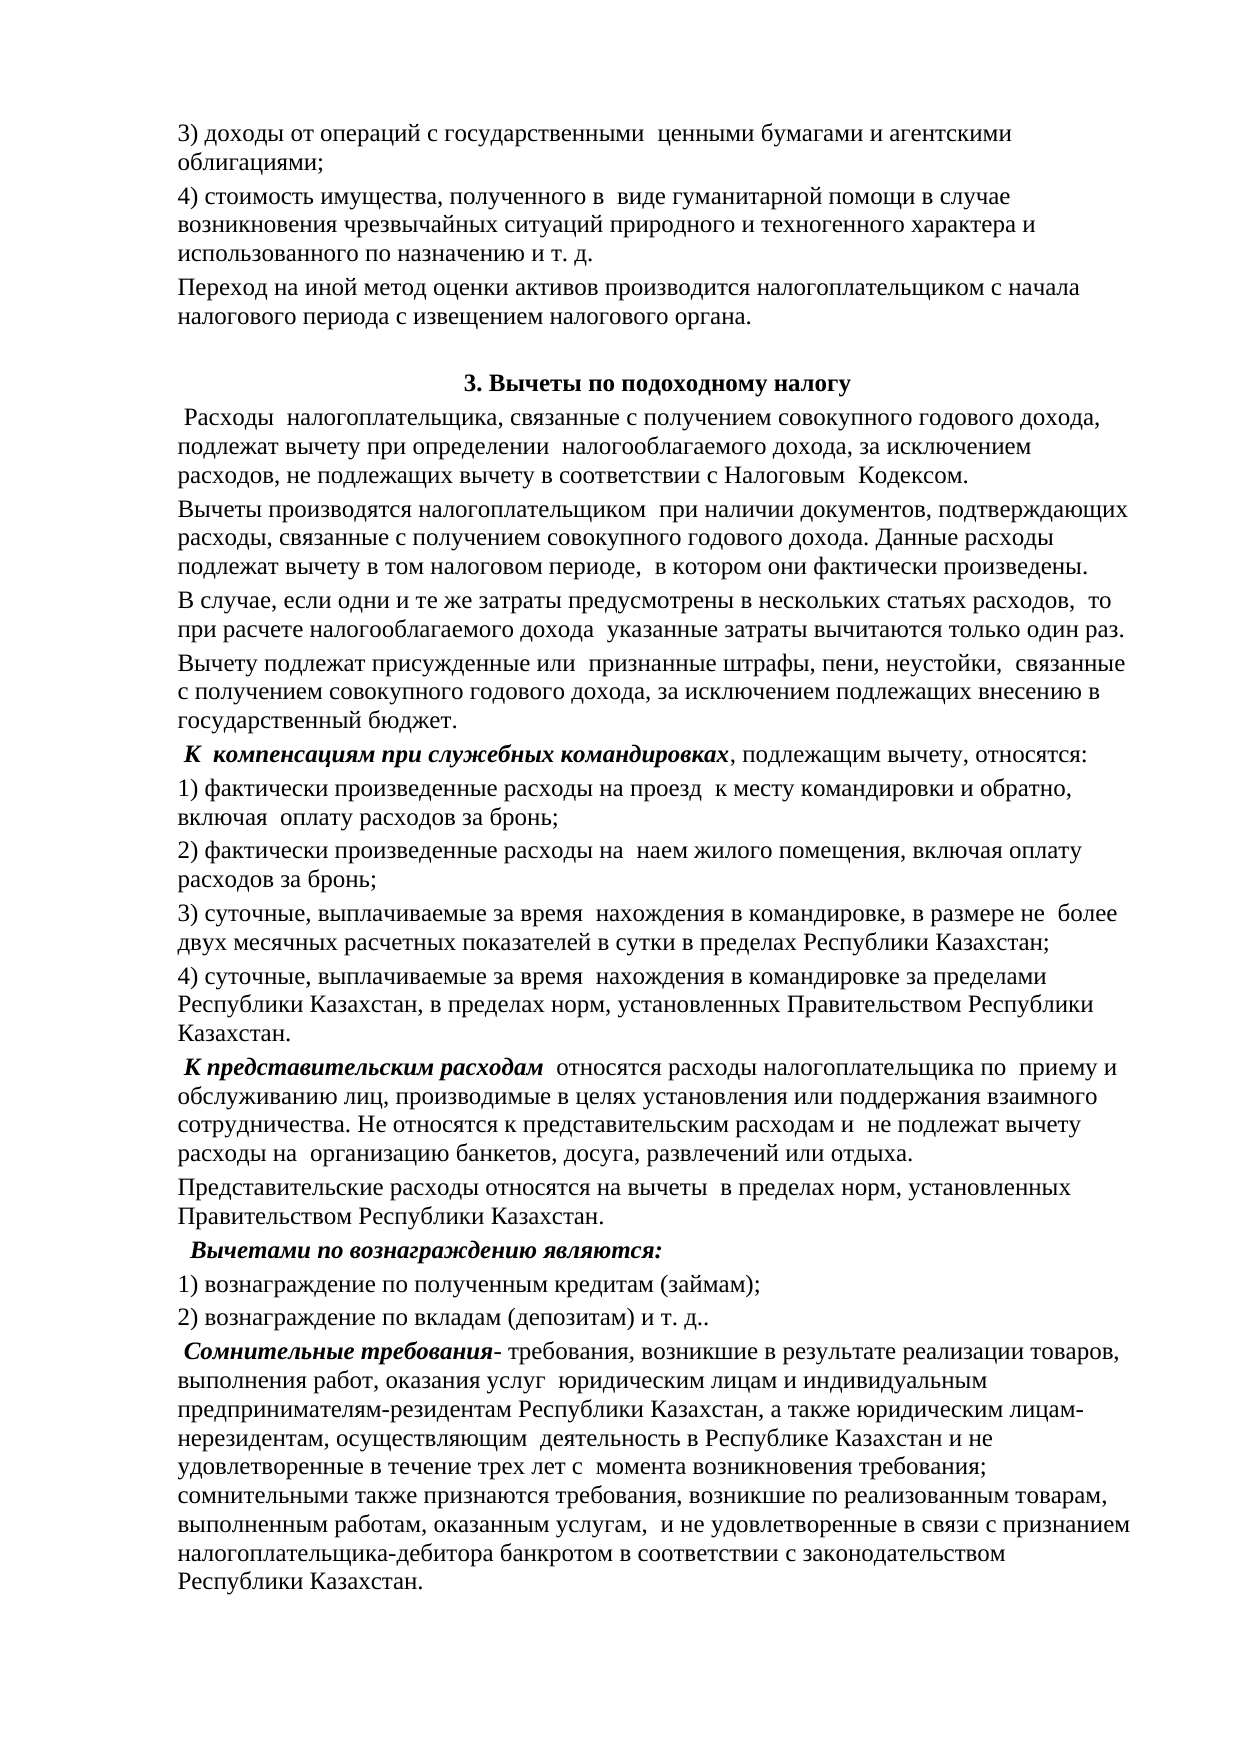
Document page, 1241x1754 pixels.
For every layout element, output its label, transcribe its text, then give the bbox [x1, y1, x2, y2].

text Сомнительные требования- требования, возникшие в результате реализации товаров, выполнения работ, оказания услуг юридическим лицам и индивидуальным предпринимателям-резидентам Республики Казахстан, а также юридическим лицам-нерезидентам, осуществляющим деятельность в Республике Казахстан и не удовлетворенные в течение трех лет с момента возникновения требования; сомнительными также признаются требования, возникшие по реализованным товарам, выполненным работам, оказанным услугам, и не удовлетворенные в связи с признанием налогоплательщика-дебитора банкротом в соответствии с законодательством Республики Казахстан. [177, 1336, 1137, 1595]
text К компенсациям при служебных командировках, подлежащим вычету, относятся: [177, 739, 1137, 768]
text 2) вознаграждение по вкладам (депозитам) и т. д.. [177, 1302, 1137, 1331]
text Вычеты производятся налогоплательщиком при наличии документов, подтверждающих расходы, связанные с получением совокупного годового дохода. Данные расходы подлежат вычету в том налоговом периоде, в котором они фактически произведены. [177, 494, 1137, 580]
text Представительские расходы относятся на вычеты в пределах норм, установленных Правительством Республики Казахстан. [177, 1172, 1137, 1230]
text 2) фактически произведенные расходы на наем жилого помещения, включая оплату расходов за бронь; [177, 836, 1137, 893]
text 1) вознаграждение по полученным кредитам (займам); [177, 1269, 1137, 1297]
text Вычету подлежат присужденные или признанные штрафы, пени, неустойки, связанные с получением совокупного годового дохода, за исключением подлежащих внесению в государственный бюджет. [177, 648, 1137, 734]
text Вычетами по вознаграждению являются: [177, 1235, 1137, 1263]
text 3. Вычеты по подоходному налогу [177, 368, 1137, 397]
text 3) суточные, выплачиваемые за время нахождения в командировке, в размере не более двух месячных расчетных показателей в сутки в пределах Республики Казахстан; [177, 898, 1137, 956]
text 1) фактически произведенные расходы на проезд к месту командировки и обратно, включая оплату расходов за бронь; [177, 773, 1137, 830]
text 4) стоимость имущества, полученного в виде гуманитарной помощи в случае возникновения чрезвычайных ситуаций природного и техногенного характера и использованного по назначению и т. д. [177, 181, 1137, 267]
text В случае, если одни и те же затраты предусмотрены в нескольких статьях расходов, то при расчете налогооблагаемого дохода указанные затраты вычитаются только один раз. [177, 585, 1137, 643]
text Расходы налогоплательщика, связанные с получением совокупного годового дохода, подлежат вычету при определении налогооблагаемого дохода, за исключением расходов, не подлежащих вычету в соответствии с Налоговым Кодексом. [177, 402, 1137, 489]
text Переход на иной метод оценки активов производится налогоплательщиком с начала налогового периода с извещением налогового органа. [177, 272, 1137, 329]
text К представительским расходам относятся расходы налогоплательщика по приему и обслуживанию лиц, производимые в целях установления или поддержания взаимного сотрудничества. Не относятся к представительским расходам и не подлежат вычету расходы на организацию банкетов, досуга, развлечений или отдыха. [177, 1052, 1137, 1167]
text 3) доходы от операций с государственными ценными бумагами и агентскими облигациями; [177, 118, 1137, 176]
text 4) суточные, выплачиваемые за время нахождения в командировке за пределами Республики Казахстан, в пределах норм, установленных Правительством Республики Казахстан. [177, 961, 1137, 1047]
